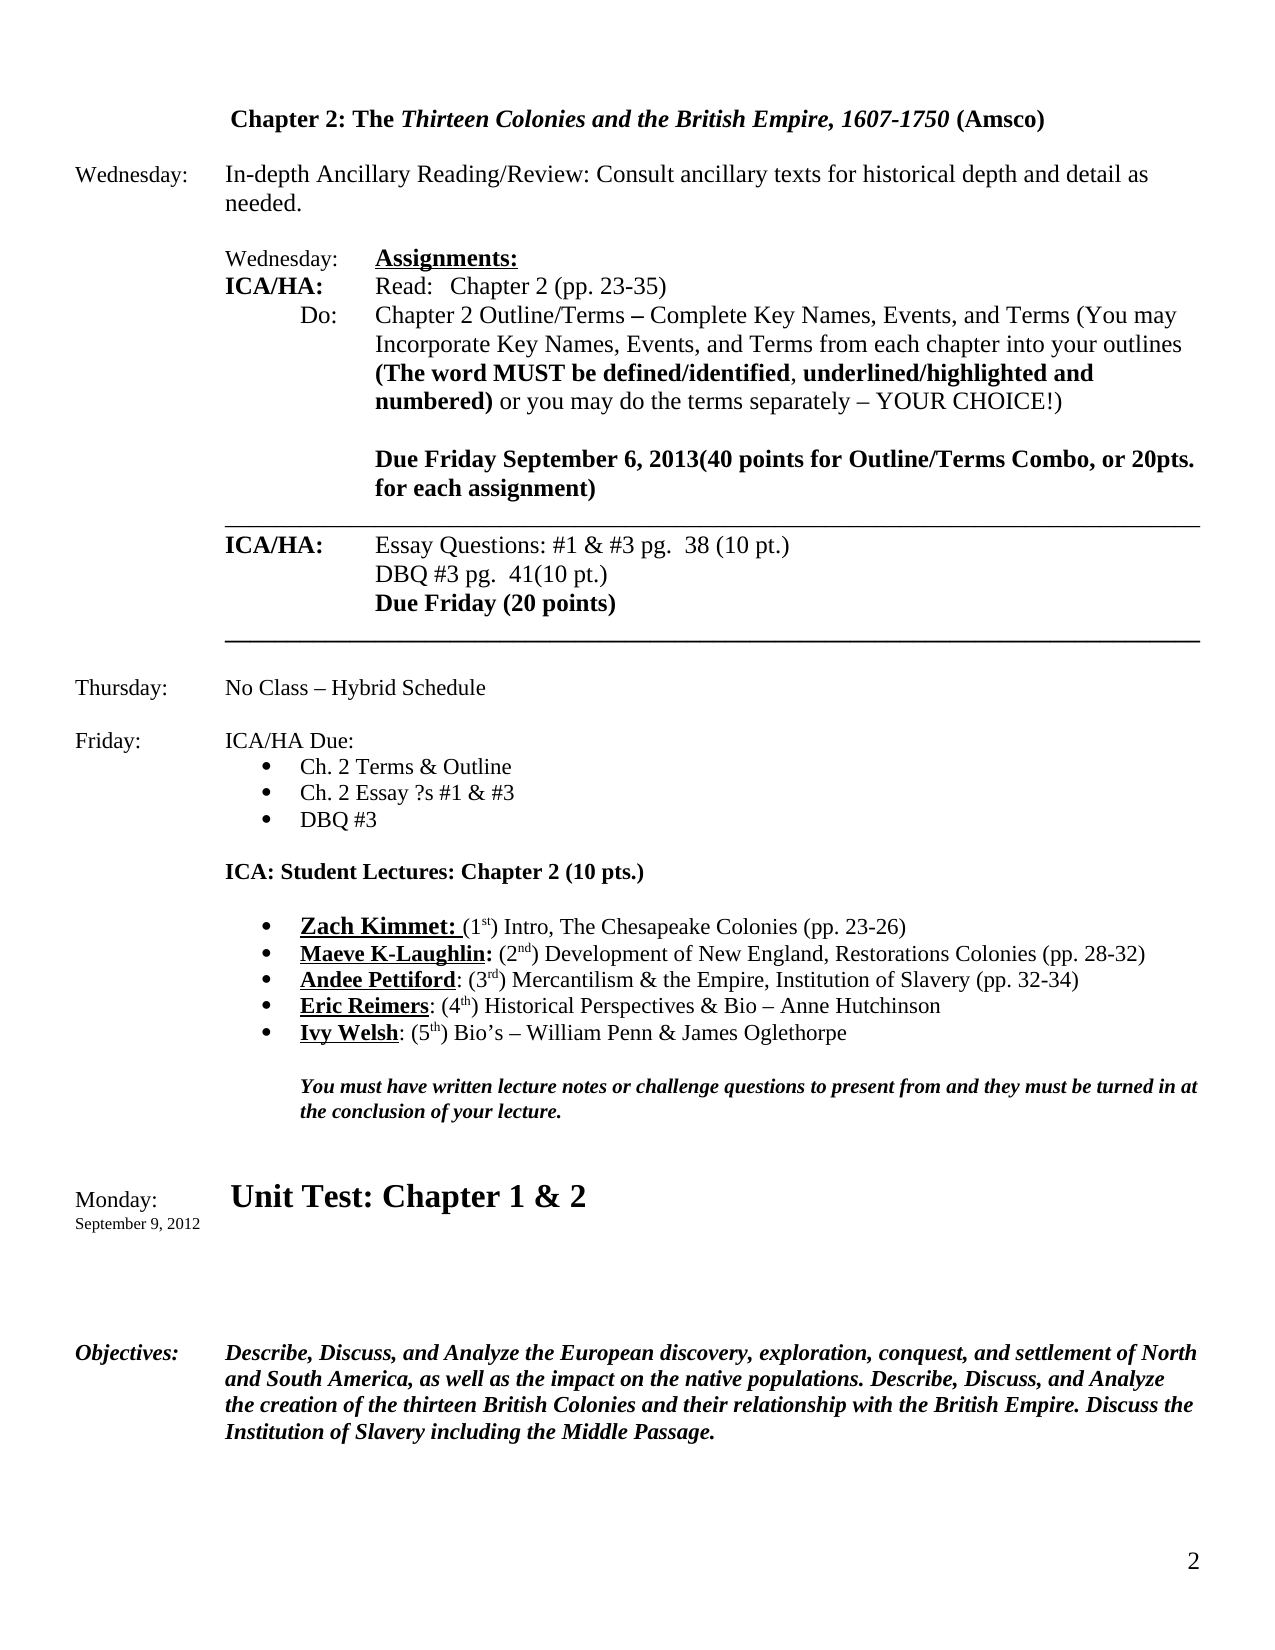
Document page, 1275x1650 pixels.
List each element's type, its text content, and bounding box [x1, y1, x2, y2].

title Zach Kimmet: (1st) Intro, The Chesapeake Colonies (pp. 23-26) [262, 911, 1200, 940]
text Do: Chapter 2 Outline/Terms – Complete Key Names, Events, and Terms (You may Incorporate Key Names, Events, and Terms from each chapter into your outlines (The word MUST be defined/identified, underlined/highlighted and numbered) or you may do the terms separately – YOUR CHOICE!) [300, 300, 1200, 415]
text ICA/HA: Essay Questions: #1 & #3 pg. 38 (10 pt.) [75, 530, 1200, 559]
title Thursday: No Class – Hybrid Schedule [75, 674, 1200, 700]
title Chapter 2: The Thirteen Colonies and the British Empire, 1607-1750 (Amsco) [75, 104, 1200, 132]
title and South America, as well as the impact on the native populations. Describe, Discuss, and Analyze the creation of the thirteen British Colonies and their relationship with the British Empire. Discuss the Institution of Slavery including the Middle Passage. [225, 1365, 1200, 1444]
text Due Friday (20 points) [75, 588, 1200, 616]
title ICA: Student Lectures: Chapter 2 (10 pts.) [150, 858, 1200, 885]
title Due Friday September 6, 2013(40 points for Outline/Terms Combo, or 20pts. for each assignment) [375, 444, 1200, 501]
title Objectives: Describe, Discuss, and Analyze the European discovery, exploration, conquest, and settlement of North [75, 1339, 1200, 1365]
text You must have written lecture notes or challenge questions to present from and they must be turned in at the conclusion of your lecture. [300, 1074, 1200, 1123]
title Ch. 2 Essay ?s #1 & #3 [262, 779, 1200, 806]
title Monday: Unit Test: Chapter 1 & 2 [75, 1176, 1200, 1214]
title DBQ #3 [262, 806, 1200, 832]
title Maeve K-Laughlin: (2nd) Development of New England, Restorations Colonies (pp. 28-32) [262, 940, 1200, 966]
title Wednesday: Assignments: [225, 243, 1200, 271]
title Ch. 2 Terms & Outline [262, 753, 1200, 779]
title Eric Reimers: (4th) Historical Perspectives & Bio – Anne Hutchinson [262, 993, 1200, 1019]
text ______________________________________________________________________________ [75, 616, 1200, 645]
title Ivy Welsh: (5th) Bio’s – William Penn & James Oglethorpe [262, 1019, 1200, 1045]
title September 9, 2012 [75, 1214, 1200, 1233]
title ______________________________________________________________________________ [75, 501, 1200, 530]
title Friday: ICA/HA Due: [75, 727, 1200, 753]
text DBQ #3 pg. 41(10 pt.) [75, 559, 1200, 588]
title Wednesday: In-depth Ancillary Reading/Review: Consult ancillary texts for historical depth and detail as needed. [75, 159, 1200, 216]
title ICA/HA: Read: Chapter 2 (pp. 23-35) [225, 271, 1200, 300]
title Andee Pettiford: (3rd) Mercantilism & the Empire, Institution of Slavery (pp. 32-34) [262, 966, 1200, 993]
